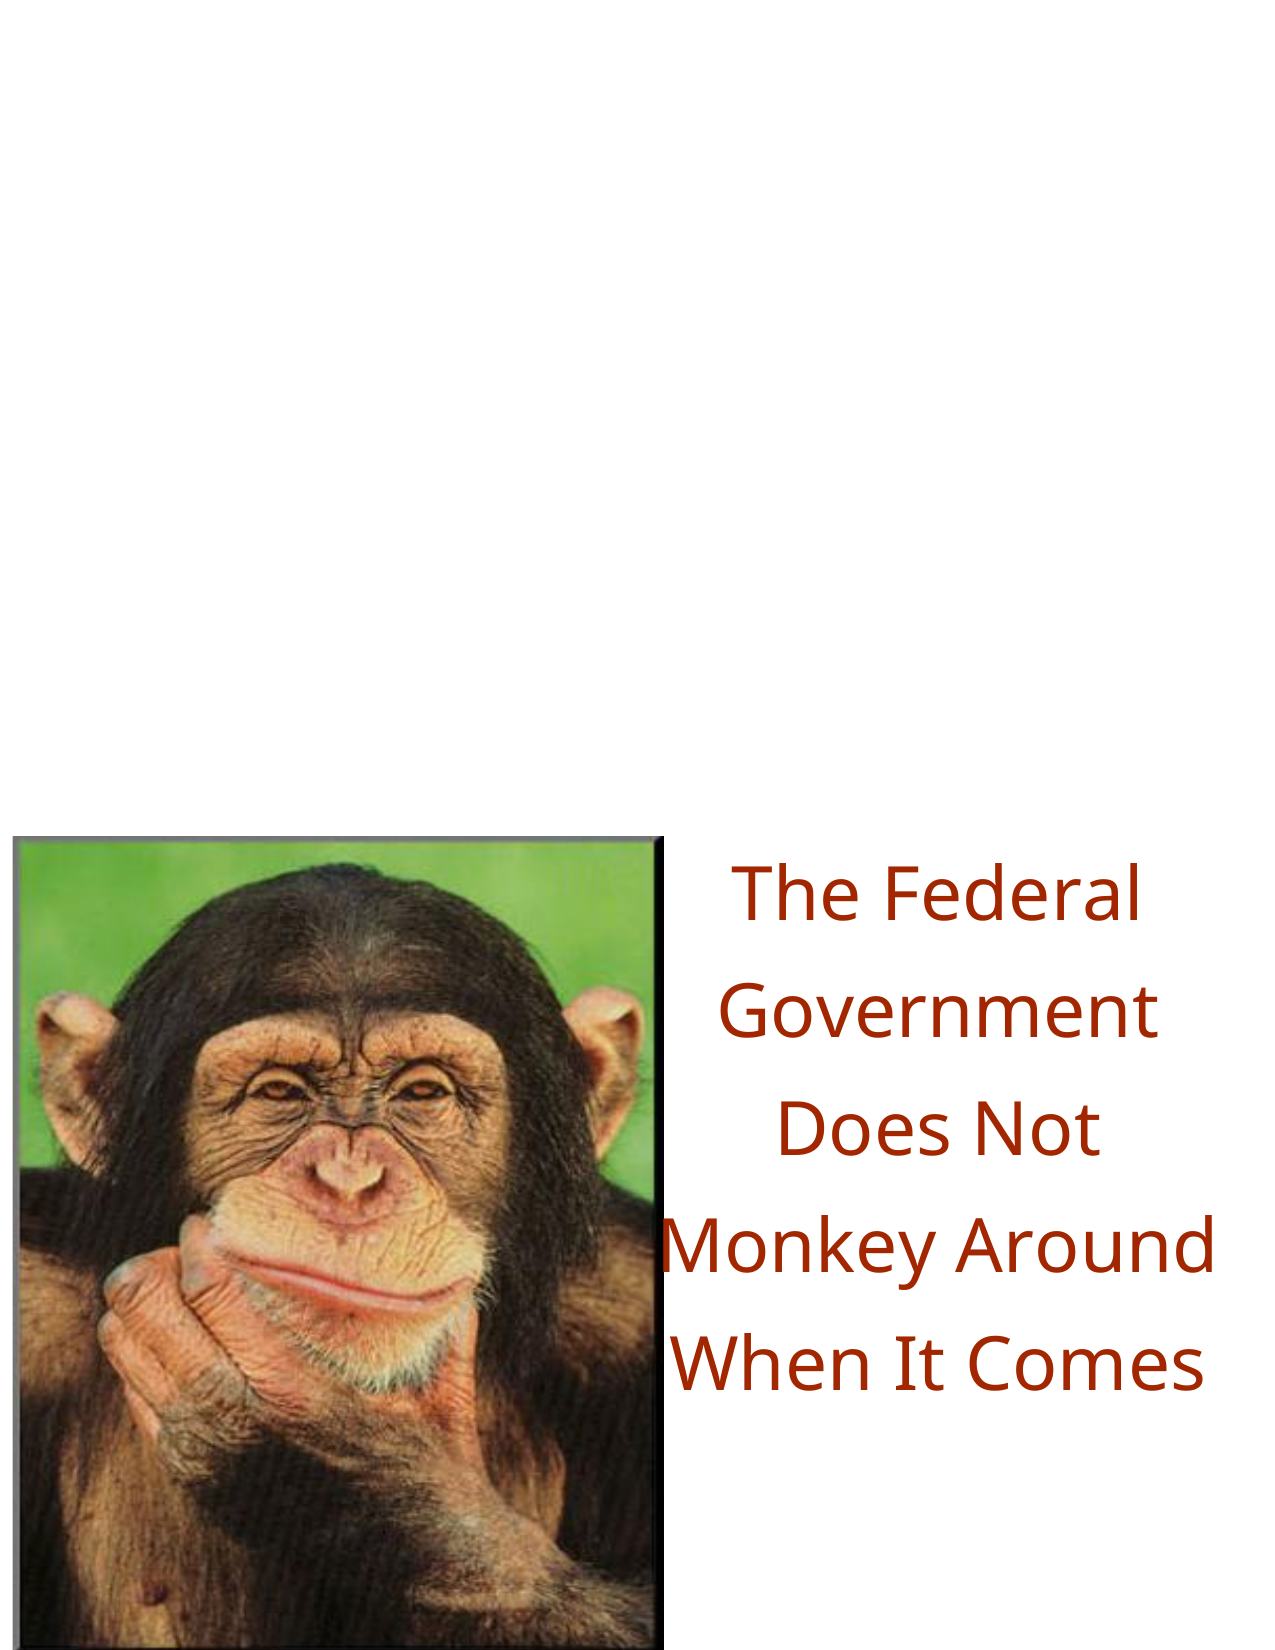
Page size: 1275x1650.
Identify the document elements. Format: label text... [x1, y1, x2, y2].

text The Federal Government Does Not Monkey Around When It Comes To Enforcing Regulations [636, 840, 1239, 1412]
picture [12, 836, 664, 1650]
